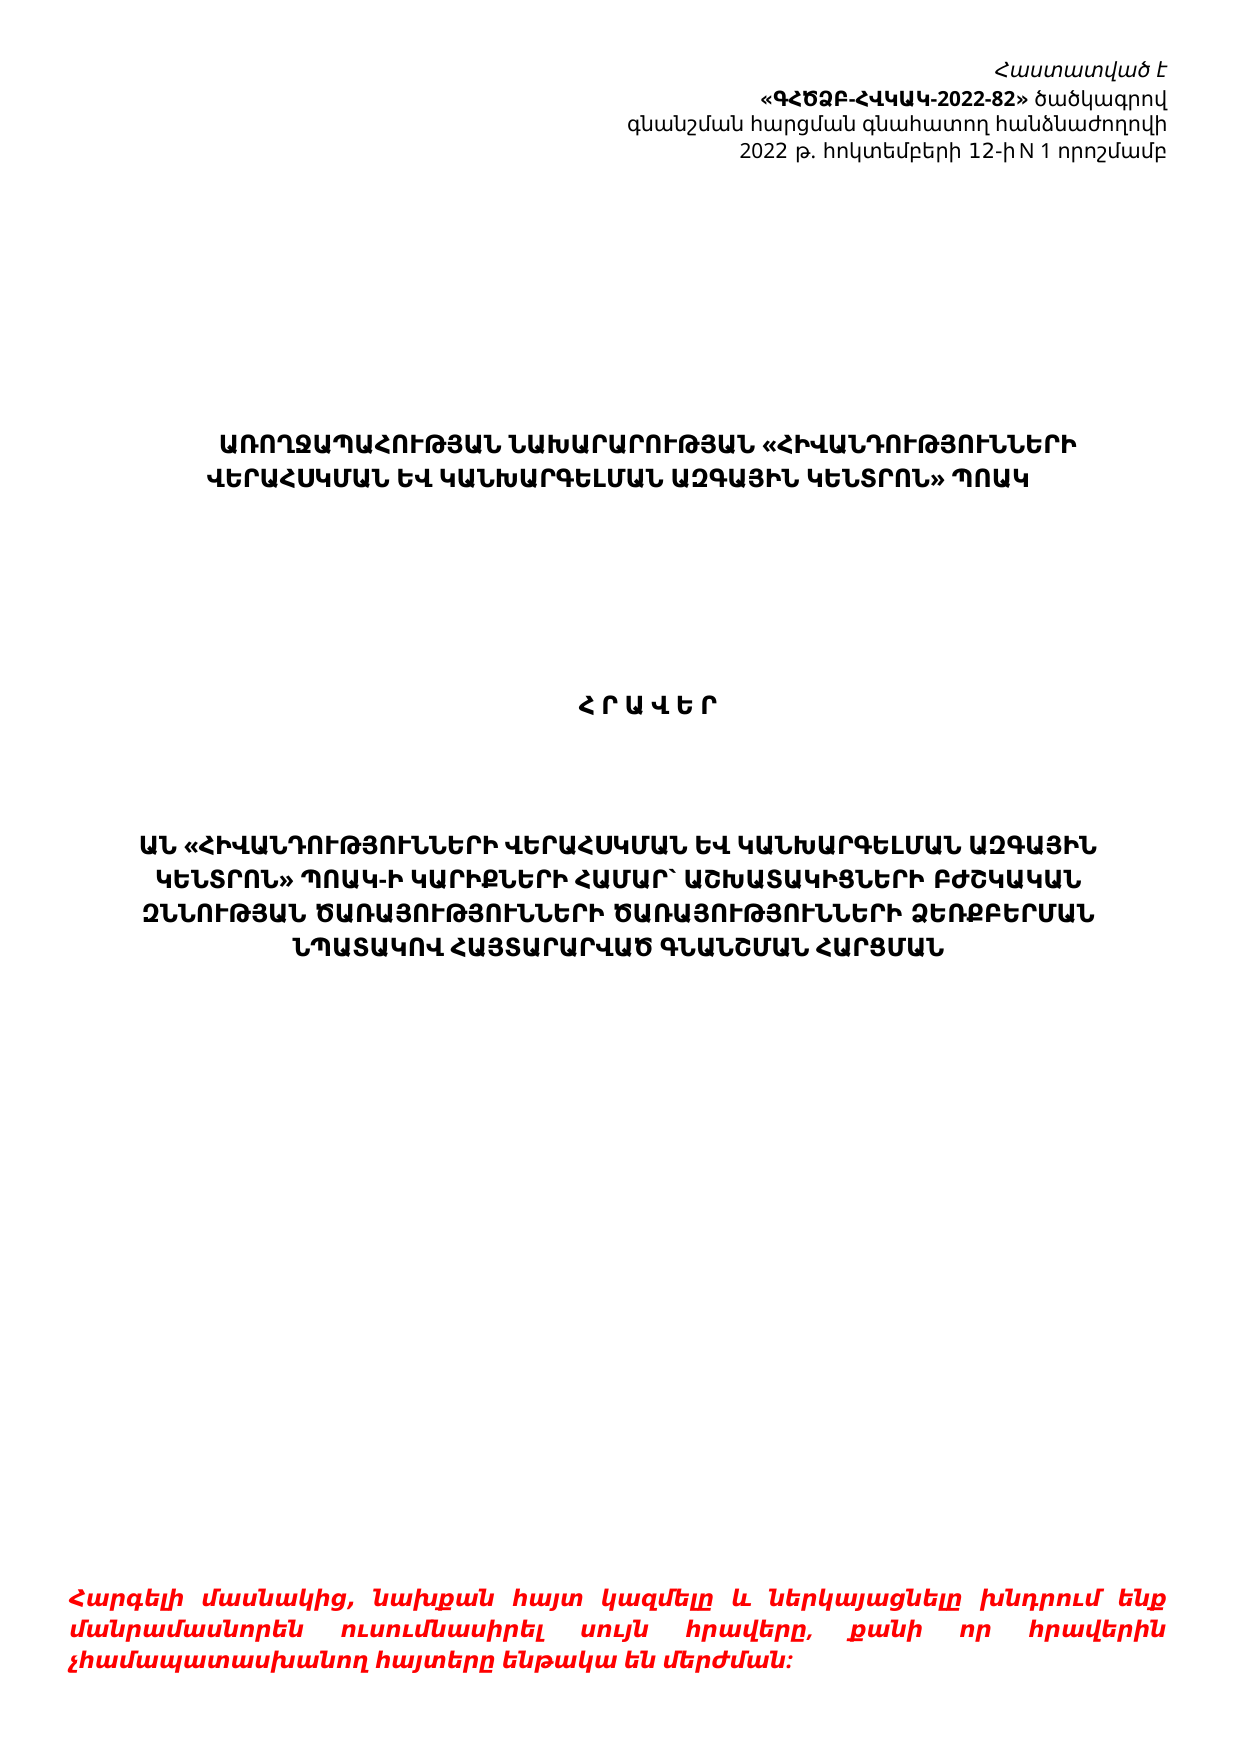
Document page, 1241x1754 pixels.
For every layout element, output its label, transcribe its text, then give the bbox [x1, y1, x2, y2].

text Հարգելի մասնակից, նախքան հայտ կազմելը և ներկայացնելը խնդրում ենք մանրամասնորեն ուսումնասիրել սույն հրավերը, քանի որ հրավերին չհամապատասխանող հայտերը ենթակա են մերժման: [69, 1582, 1167, 1675]
text ԱՌՈՂՋԱՊԱՀՈՒԹՅԱՆ ՆԱԽԱՐԱՐՈՒԹՅԱՆ «ՀԻՎԱՆԴՈՒԹՅՈՒՆՆԵՐԻ ՎԵՐԱՀՍԿՄԱՆ ԵՎ ԿԱՆԽԱՐԳԵԼՄԱՆ ԱԶԳԱՅԻՆ ԿԵՆՏՐՈՆ» ՊՈԱԿ [69, 426, 1167, 494]
text Հաստատված է [69, 56, 1167, 84]
text ԱՆ «ՀԻՎԱՆԴՈՒԹՅՈՒՆՆԵՐԻ ՎԵՐԱՀՍԿՄԱՆ ԵՎ ԿԱՆԽԱՐԳԵԼՄԱՆ ԱԶԳԱՅԻՆ ԿԵՆՏՐՈՆ» ՊՈԱԿ-Ի ԿԱՐԻՔՆԵՐԻ ՀԱՄԱՐ` ԱՇԽԱՏԱԿԻՑՆԵՐԻ ԲԺՇԿԱԿԱՆ ԶՆՆՈՒԹՅԱՆ ԾԱՌԱՅՈՒԹՅՈՒՆՆԵՐԻ ԾԱՌԱՅՈՒԹՅՈՒՆՆԵՐԻ ՁԵՌՔԲԵՐՄԱՆ ՆՊԱՏԱԿՈՎ ՀԱՅՏԱՐԱՐՎԱԾ ԳՆԱՆՇՄԱՆ ՀԱՐՑՄԱՆ [69, 828, 1167, 964]
text 2022 թ. հոկտեմբերի 12-ի N 1 որոշմամբ [69, 137, 1167, 165]
text Հ Ր Ա Վ Ե Ր [69, 688, 1167, 722]
text «ԳՀԾՁԲ-ՀՎԿԱԿ-2022-82» ծածկագրով [69, 84, 1167, 112]
text գնանշման հարցման գնահատող հանձնաժողովի [69, 112, 1167, 137]
